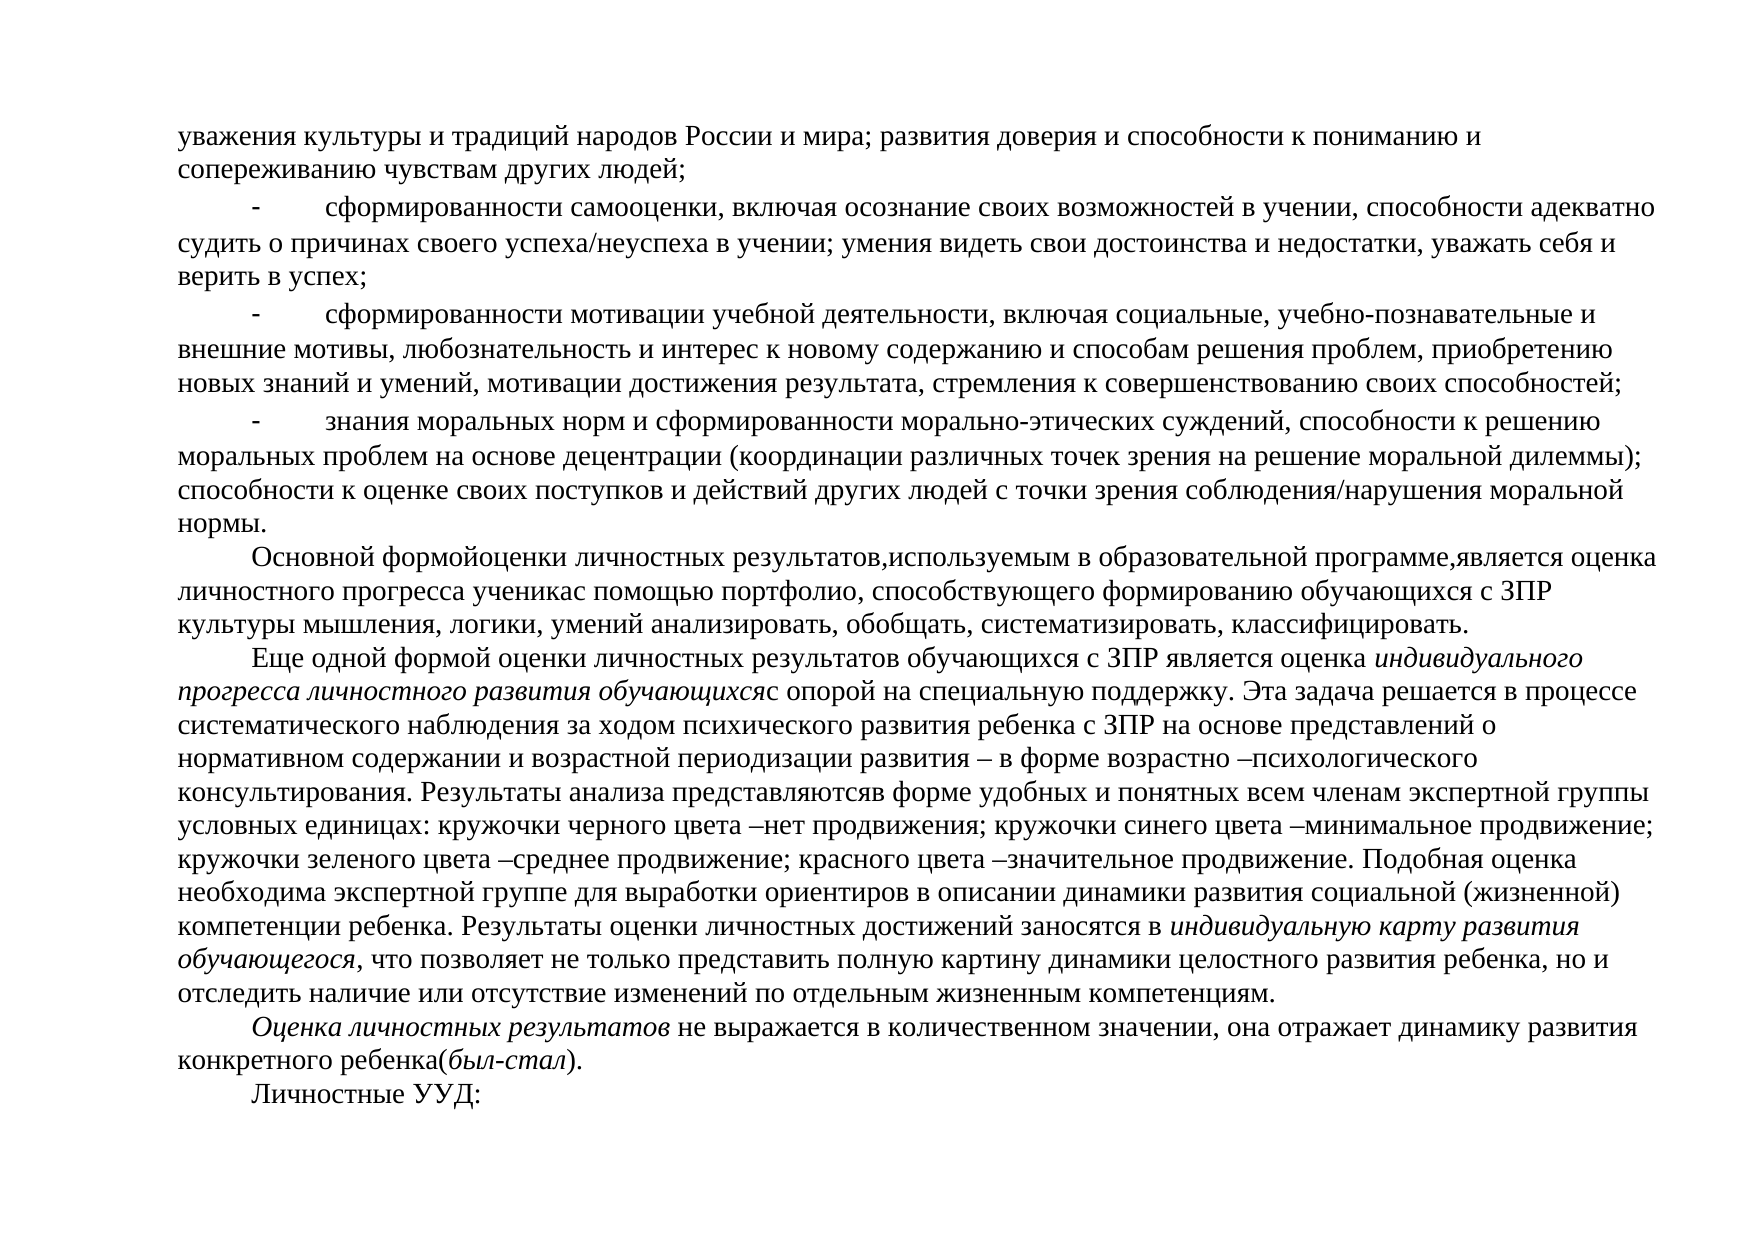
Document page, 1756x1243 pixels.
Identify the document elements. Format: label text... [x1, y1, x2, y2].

list сформированности самооценки, включая осознание своих возможностей в учении, способности адекватно судить о причинах своего успеха/неуспеха в учении; умения видеть свои достоинства и недостатки, уважать себя и верить в успех; [177, 185, 1667, 292]
list знания моральных норм и сформированности морально-этических суждений, способности к решению моральных проблем на основе децентрации (координации различных точек зрения на решение моральной дилеммы); способности к оценке своих поступков и действий других людей с точки зрения соблюдения/нарушения моральной нормы. [177, 399, 1667, 539]
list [177, 118, 1667, 185]
list сформированности мотивации учебной деятельности, включая социальные, учебно-познавательные и внешние мотивы, любознательность и интерес к новому содержанию и способам решения проблем, приобретению новых знаний и умений, мотивации достижения результата, стремления к совершенствованию своих способностей; [177, 292, 1667, 399]
text Основной формойоценки личностных результатов,используемым в образовательной программе,является оценка личностного прогресса ученикас помощью портфолио, способствующего формированию обучающихся с ЗПР культуры мышления, логики, умений анализировать, обобщать, систематизировать, классифицировать. [177, 539, 1667, 640]
text Еще одной формой оценки личностных результатов обучающихся с ЗПР является оценка индивидуального прогресса личностного развития обучающихсяс опорой на специальную поддержку. Эта задача решается в процессе систематического наблюдения за ходом психического развития ребенка с ЗПР на основе представлений о нормативном содержании и возрастной периодизации развития – в форме возрастно –психологического консультирования. Результаты анализа представляютсяв форме удобных и понятных всем членам экспертной группы условных единицах: кружочки черного цвета –нет продвижения; кружочки синего цвета –минимальное продвижение; кружочки зеленого цвета –среднее продвижение; красного цвета –значительное продвижение. Подобная оценка необходима экспертной группе для выработки ориентиров в описании динамики развития социальной (жизненной) компетенции ребенка. Результаты оценки личностных достижений заносятся в индивидуальную карту развития обучающегося, что позволяет не только представить полную картину динамики целостного развития ребенка, но и отследить наличие или отсутствие изменений по отдельным жизненным компетенциям. [177, 640, 1667, 1009]
text Личностные УУД: [177, 1076, 1667, 1109]
text Оценка личностных результатов не выражается в количественном значении, она отражает динамику развития конкретного ребенка(был-стал). [177, 1009, 1667, 1076]
